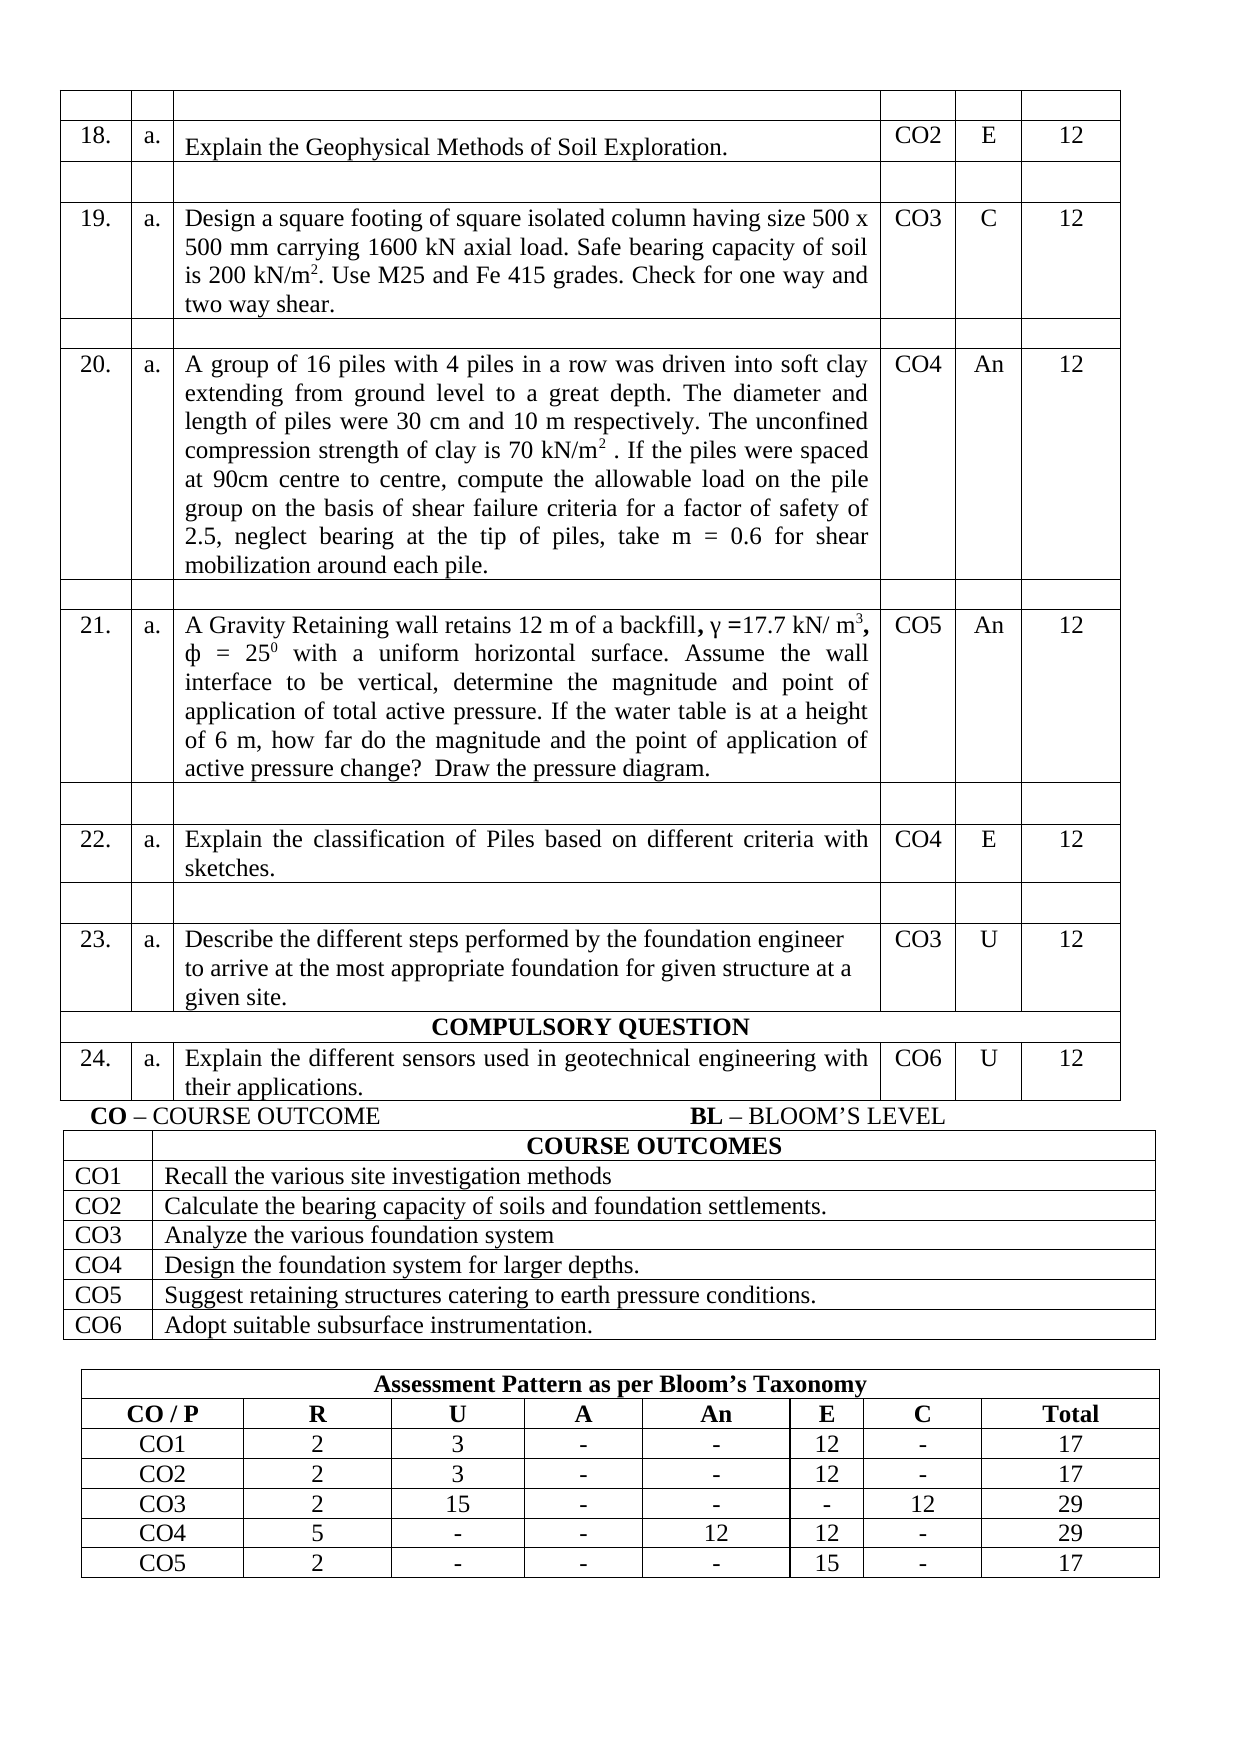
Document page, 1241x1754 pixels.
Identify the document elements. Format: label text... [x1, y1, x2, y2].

table_cell 15 [392, 1489, 524, 1517]
table_cell - [791, 1489, 863, 1517]
table_cell Describe the different steps performed by the foundation engineer to arrive at the most appropriate foundation for given structure at a given site. [174, 924, 880, 1011]
table_cell CO4 [64, 1250, 152, 1279]
table_cell 12 [1022, 121, 1120, 161]
table_cell [1022, 162, 1120, 202]
table_cell E [791, 1399, 863, 1428]
table_cell Design a square footing of square isolated column having size 500 x 500 mm carrying 1600 kN axial load. Safe bearing capacity of soil is 200 kN/m2. Use M25 and Fe 415 grades. Check for one way and two way shear. [174, 203, 880, 318]
table_cell [1022, 783, 1120, 823]
table_cell [956, 783, 1021, 823]
table_cell 12 [1022, 349, 1120, 579]
table_cell Design the foundation system for larger depths. [153, 1250, 1155, 1279]
table_cell [881, 580, 955, 609]
table_cell 29 [982, 1519, 1159, 1547]
table_cell [1022, 580, 1120, 609]
table_cell [132, 91, 173, 119]
table_cell - [525, 1519, 642, 1547]
table_cell Explain the different sensors used in geotechnical engineering with their applications. [174, 1043, 880, 1100]
table_cell [174, 883, 880, 923]
table_cell [881, 91, 955, 119]
table_cell - [525, 1429, 642, 1458]
table_cell - [643, 1429, 789, 1458]
table_cell [881, 319, 955, 348]
table_cell COMPULSORY QUESTION [61, 1012, 1120, 1042]
table_cell A group of 16 piles with 4 piles in a row was driven into soft clay extending from ground level to a great depth. The diameter and length of piles were 30 cm and 10 m respectively. The unconfined compression strength of clay is 70 kN/m2 . If the piles were spaced at 90cm centre to centre, compute the allowable load on the pile group on the basis of shear failure criteria for a factor of safety of 2.5, neglect bearing at the tip of piles, take m = 0.6 for shear mobilization around each pile. [174, 349, 880, 579]
table_cell E [956, 825, 1021, 882]
table_cell 12 [791, 1429, 863, 1458]
table_cell [132, 580, 173, 609]
table_cell [61, 319, 131, 348]
table_cell CO2 [82, 1459, 243, 1488]
table_cell 18. [61, 121, 131, 161]
table_cell - [525, 1548, 642, 1577]
table_cell - [643, 1489, 789, 1517]
table_cell 12 [1022, 1043, 1120, 1100]
table_cell [174, 162, 880, 202]
table_cell C [864, 1399, 981, 1428]
table_cell CO5 [881, 610, 955, 782]
table_cell 12 [1022, 924, 1120, 1011]
table_cell - [864, 1459, 981, 1488]
table_cell Calculate the bearing capacity of soils and foundation settlements. [153, 1191, 1155, 1219]
table_cell CO2 [881, 121, 955, 161]
table_cell [956, 91, 1021, 119]
table_cell CO3 [82, 1489, 243, 1517]
table_cell 24. [61, 1043, 131, 1100]
table_cell [61, 91, 131, 119]
table_cell 19. [61, 203, 131, 318]
table_cell [881, 783, 955, 823]
table_cell U [956, 1043, 1021, 1100]
table_cell CO3 [64, 1221, 152, 1249]
table_cell CO6 [64, 1310, 152, 1339]
table_cell 2 [244, 1548, 391, 1577]
table_cell 3 [392, 1429, 524, 1458]
table_cell [1022, 319, 1120, 348]
table_cell [1022, 883, 1120, 923]
table_cell 12 [791, 1459, 863, 1488]
table_header COURSE OUTCOMES [153, 1131, 1155, 1160]
table_cell - [643, 1548, 789, 1577]
table_cell a. [132, 1043, 173, 1100]
table_cell [132, 162, 173, 202]
table_cell 21. [61, 610, 131, 782]
table_cell 12 [1022, 825, 1120, 882]
table_cell CO5 [64, 1280, 152, 1309]
table_cell CO3 [881, 203, 955, 318]
table_cell a. [132, 121, 173, 161]
table_cell [132, 319, 173, 348]
table_cell [956, 162, 1021, 202]
table_cell CO1 [64, 1161, 152, 1190]
table_cell Explain the classification of Piles based on different criteria with sketches. [174, 825, 880, 882]
table_cell - [392, 1519, 524, 1547]
table_cell - [525, 1489, 642, 1517]
table_cell [174, 783, 880, 823]
table_cell 12 [643, 1519, 789, 1547]
table_cell [174, 319, 880, 348]
table_header [64, 1131, 152, 1160]
table_cell [61, 580, 131, 609]
table_cell CO2 [64, 1191, 152, 1219]
table_cell 2 [244, 1429, 391, 1458]
table_cell U [956, 924, 1021, 1011]
table_cell [881, 883, 955, 923]
table_cell 3 [392, 1459, 524, 1488]
table_cell An [643, 1399, 789, 1428]
table_cell [132, 883, 173, 923]
table_cell CO3 [881, 924, 955, 1011]
table_cell - [525, 1459, 642, 1488]
table_cell 23. [61, 924, 131, 1011]
table_cell 20. [61, 349, 131, 579]
table_cell Total [982, 1399, 1159, 1428]
table_cell - [643, 1459, 789, 1488]
table_cell A Gravity Retaining wall retains 12 m of a backfill, γ =17.7 kN/ m3, ф = 250 with a uniform horizontal surface. Assume the wall interface to be vertical, determine the magnitude and point of application of total active pressure. If the water table is at a height of 6 m, how far do the magnitude and the point of application of active pressure change? Draw the pressure diagram. [174, 610, 880, 782]
table_cell [174, 91, 880, 119]
table_cell CO4 [881, 349, 955, 579]
text CO – COURSE OUTCOME BL – BLOOM’S LEVEL [90, 1101, 1150, 1130]
table_cell Adopt suitable subsurface instrumentation. [153, 1310, 1155, 1339]
table_cell C [956, 203, 1021, 318]
table_cell [956, 319, 1021, 348]
table_cell E [956, 121, 1021, 161]
table_cell CO6 [881, 1043, 955, 1100]
table_cell - [864, 1429, 981, 1458]
table_cell A [525, 1399, 642, 1428]
table_cell CO4 [881, 825, 955, 882]
table_cell a. [132, 825, 173, 882]
table_cell 12 [864, 1489, 981, 1517]
table_cell 29 [982, 1489, 1159, 1517]
table_cell CO / P [82, 1399, 243, 1428]
table_cell Suggest retaining structures catering to earth pressure conditions. [153, 1280, 1155, 1309]
table_cell a. [132, 924, 173, 1011]
table_cell - [864, 1519, 981, 1547]
table_cell R [244, 1399, 391, 1428]
table_cell [881, 162, 955, 202]
table_cell 2 [244, 1459, 391, 1488]
table_cell CO1 [82, 1429, 243, 1458]
table_cell 12 [791, 1519, 863, 1547]
table_cell [132, 783, 173, 823]
table_header Assessment Pattern as per Bloom’s Taxonomy [82, 1370, 1159, 1398]
table_cell a. [132, 610, 173, 782]
table_cell [61, 883, 131, 923]
table_cell [61, 783, 131, 823]
table_cell Analyze the various foundation system [153, 1221, 1155, 1249]
table_cell 15 [791, 1548, 863, 1577]
table_cell 17 [982, 1429, 1159, 1458]
table_cell [1022, 91, 1120, 119]
table_cell - [864, 1548, 981, 1577]
table_cell a. [132, 203, 173, 318]
table_cell 22. [61, 825, 131, 882]
table_cell An [956, 610, 1021, 782]
table_cell 12 [1022, 203, 1120, 318]
table_cell [956, 580, 1021, 609]
table_cell - [392, 1548, 524, 1577]
table_cell 12 [1022, 610, 1120, 782]
table_cell 17 [982, 1548, 1159, 1577]
table_cell [174, 580, 880, 609]
table_cell Explain the Geophysical Methods of Soil Exploration. [174, 121, 880, 161]
table_cell [61, 162, 131, 202]
table_cell a. [132, 349, 173, 579]
table_cell CO5 [82, 1548, 243, 1577]
table_cell [956, 883, 1021, 923]
table_cell CO4 [82, 1519, 243, 1547]
table_cell An [956, 349, 1021, 579]
table_cell 17 [982, 1459, 1159, 1488]
table_cell 2 [244, 1489, 391, 1517]
table_cell U [392, 1399, 524, 1428]
table_cell Recall the various site investigation methods [153, 1161, 1155, 1190]
table_cell 5 [244, 1519, 391, 1547]
